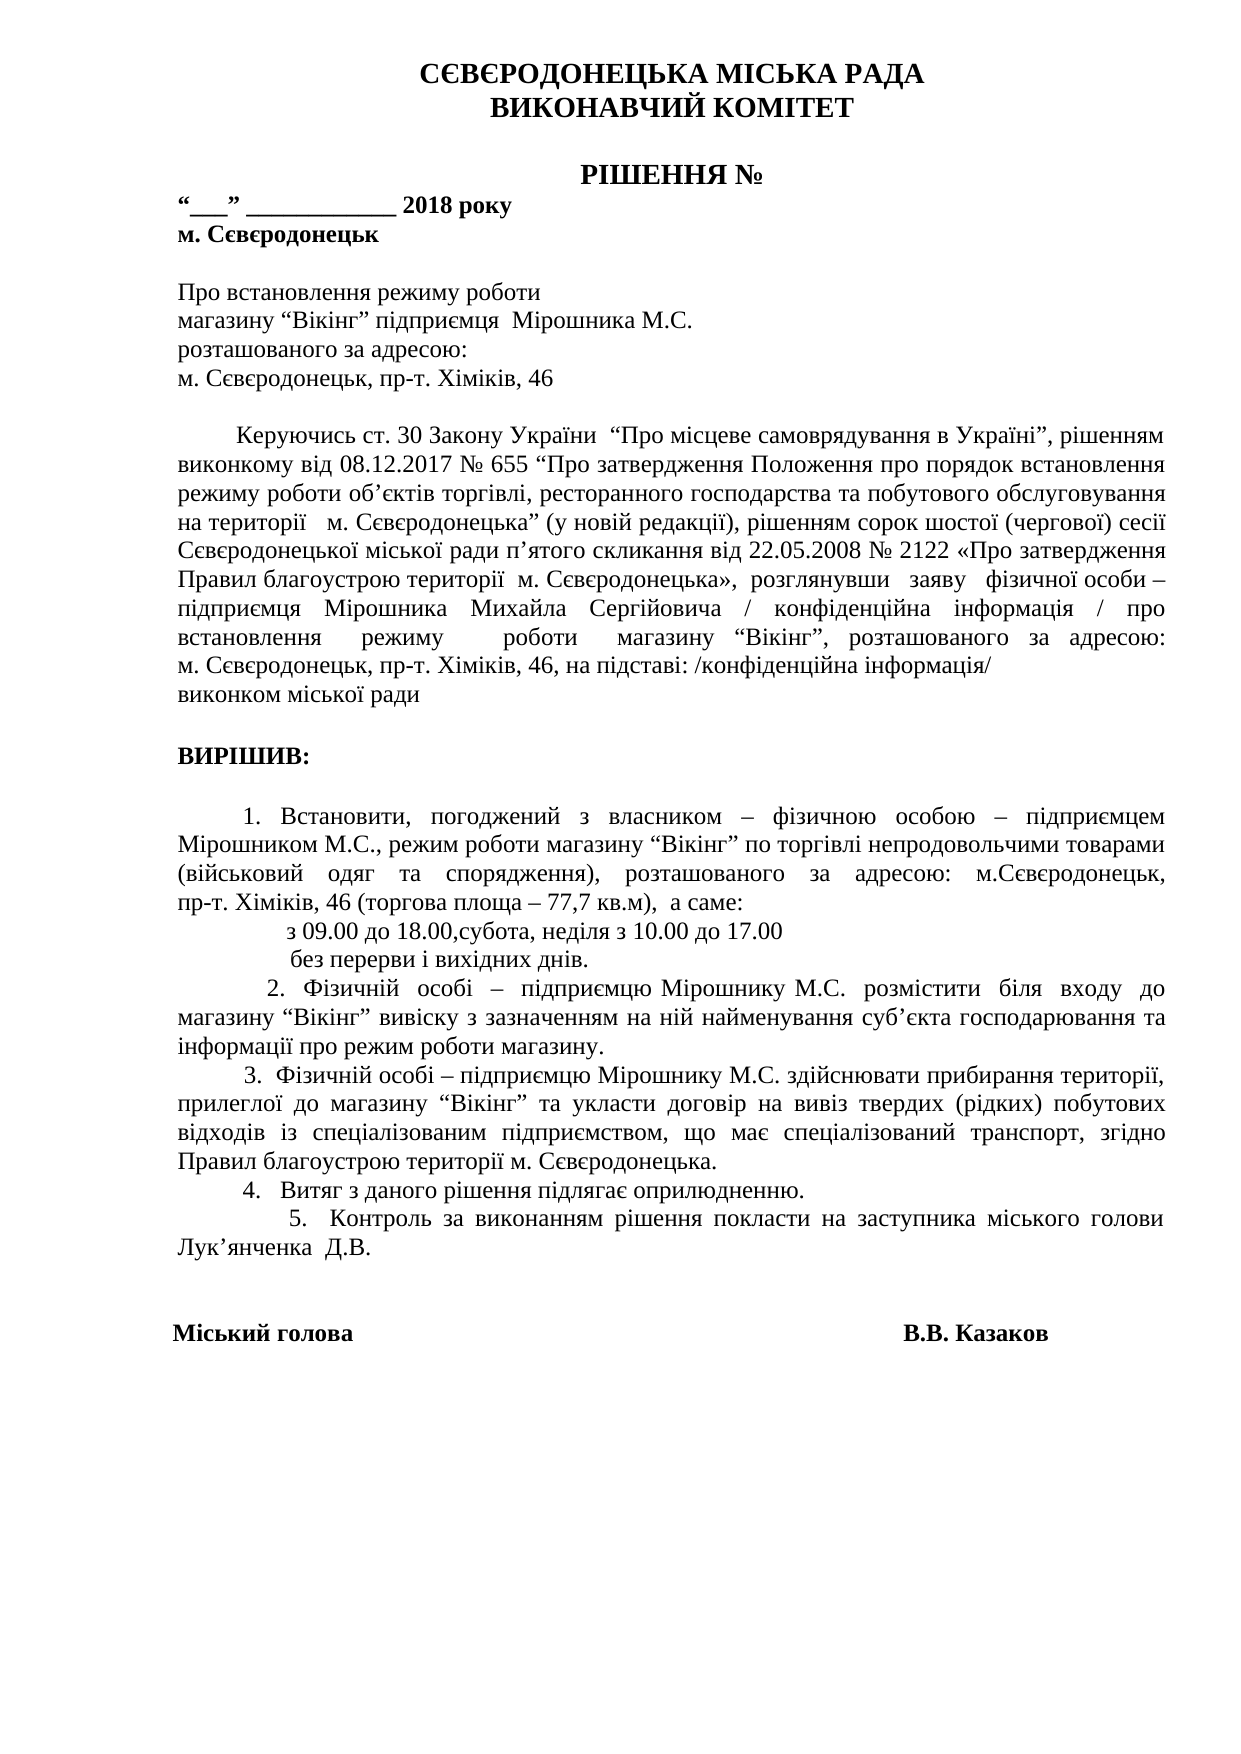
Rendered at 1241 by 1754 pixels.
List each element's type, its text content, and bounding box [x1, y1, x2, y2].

text без перерви і вихідних днів. [177, 944, 1167, 973]
text 1. Встановити, погоджений з власником – фізичною особою – підприємцем Мірошником М.С., режим роботи магазину “Вікінг” по торгівлі непродовольчими товарами (військовий одяг та спорядження), розташованого за адресою: м.Сєвєродонецьк, пр-т. Хіміків, 46 (торгова площа – 77,7 кв.м), а саме: [177, 801, 1167, 916]
text ВИРІШИВ: [177, 741, 1167, 770]
text виконком міської ради [177, 679, 1167, 708]
text СЄВЄРОДОНЕЦЬКА МІСЬКА РАДА [177, 56, 1167, 90]
text ВИКОНАВЧИЙ КОМІТЕТ [177, 90, 1167, 123]
text 2. Фізичній особі – підприємцю Мірошнику М.С. розмістити біля входу до магазину “Вікінг” вивіску з зазначенням на ній найменування суб’єкта господарювання та інформації про режим роботи магазину. [177, 973, 1167, 1060]
text 4. Витяг з даного рішення підлягає оприлюдненню. [177, 1175, 1167, 1203]
table_header Міський голова В.В. Казаков [155, 1319, 1240, 1376]
text з 09.00 до 18.00,субота, неділя з 10.00 до 17.00 [177, 916, 1167, 944]
text 5. Контроль за виконанням рішення покласти на заступника міського голови Лук’янченка Д.В. [177, 1203, 1167, 1261]
text м. Сєвєродонецьк, пр-т. Хіміків, 46 [177, 363, 1167, 392]
text магазину “Вікінг” підприємця Мірошника М.С. [177, 305, 1167, 334]
text розташованого за адресою: [177, 334, 1167, 363]
text м. Сєвєродонецьк [177, 219, 1167, 248]
text Про встановлення режиму роботи [177, 277, 1167, 305]
text Керуючись ст. 30 Закону України “Про місцеве самоврядування в Україні”, рішенням виконкому від 08.12.2017 № 655 “Про затвердження Положення про порядок встановлення режиму роботи об’єктів торгівлі, ресторанного господарства та побутового обслуговування на території м. Сєвєродонецька” (у новій редакції), рішенням сорок шостої (чергової) сесії Сєвєродонецької міської ради п’ятого скликання від 22.05.2008 № 2122 «Про затвердження Правил благоустрою території м. Сєвєродонецька», розглянувши заяву фізичної особи – підприємця Мірошника Михайла Сергійовича / конфіденційна інформація / про встановлення режиму роботи магазину “Вікінг”, розташованого за адресою: м. Сєвєродонецьк, пр-т. Хіміків, 46, на підставі: /конфіденційна інформація/ [177, 420, 1167, 679]
text 3. Фізичній особі – підприємцю Мірошнику М.С. здійснювати прибирання території, прилеглої до магазину “Вікінг” та укласти договір на вивіз твердих (рідких) побутових відходів із спеціалізованим підприємством, що має спеціалізований транспорт, згідно Правил благоустрою території м. Сєвєродонецька. [177, 1060, 1167, 1175]
text РІШЕННЯ [177, 157, 1167, 190]
text “___” ____________ 2018 року [177, 190, 1167, 219]
